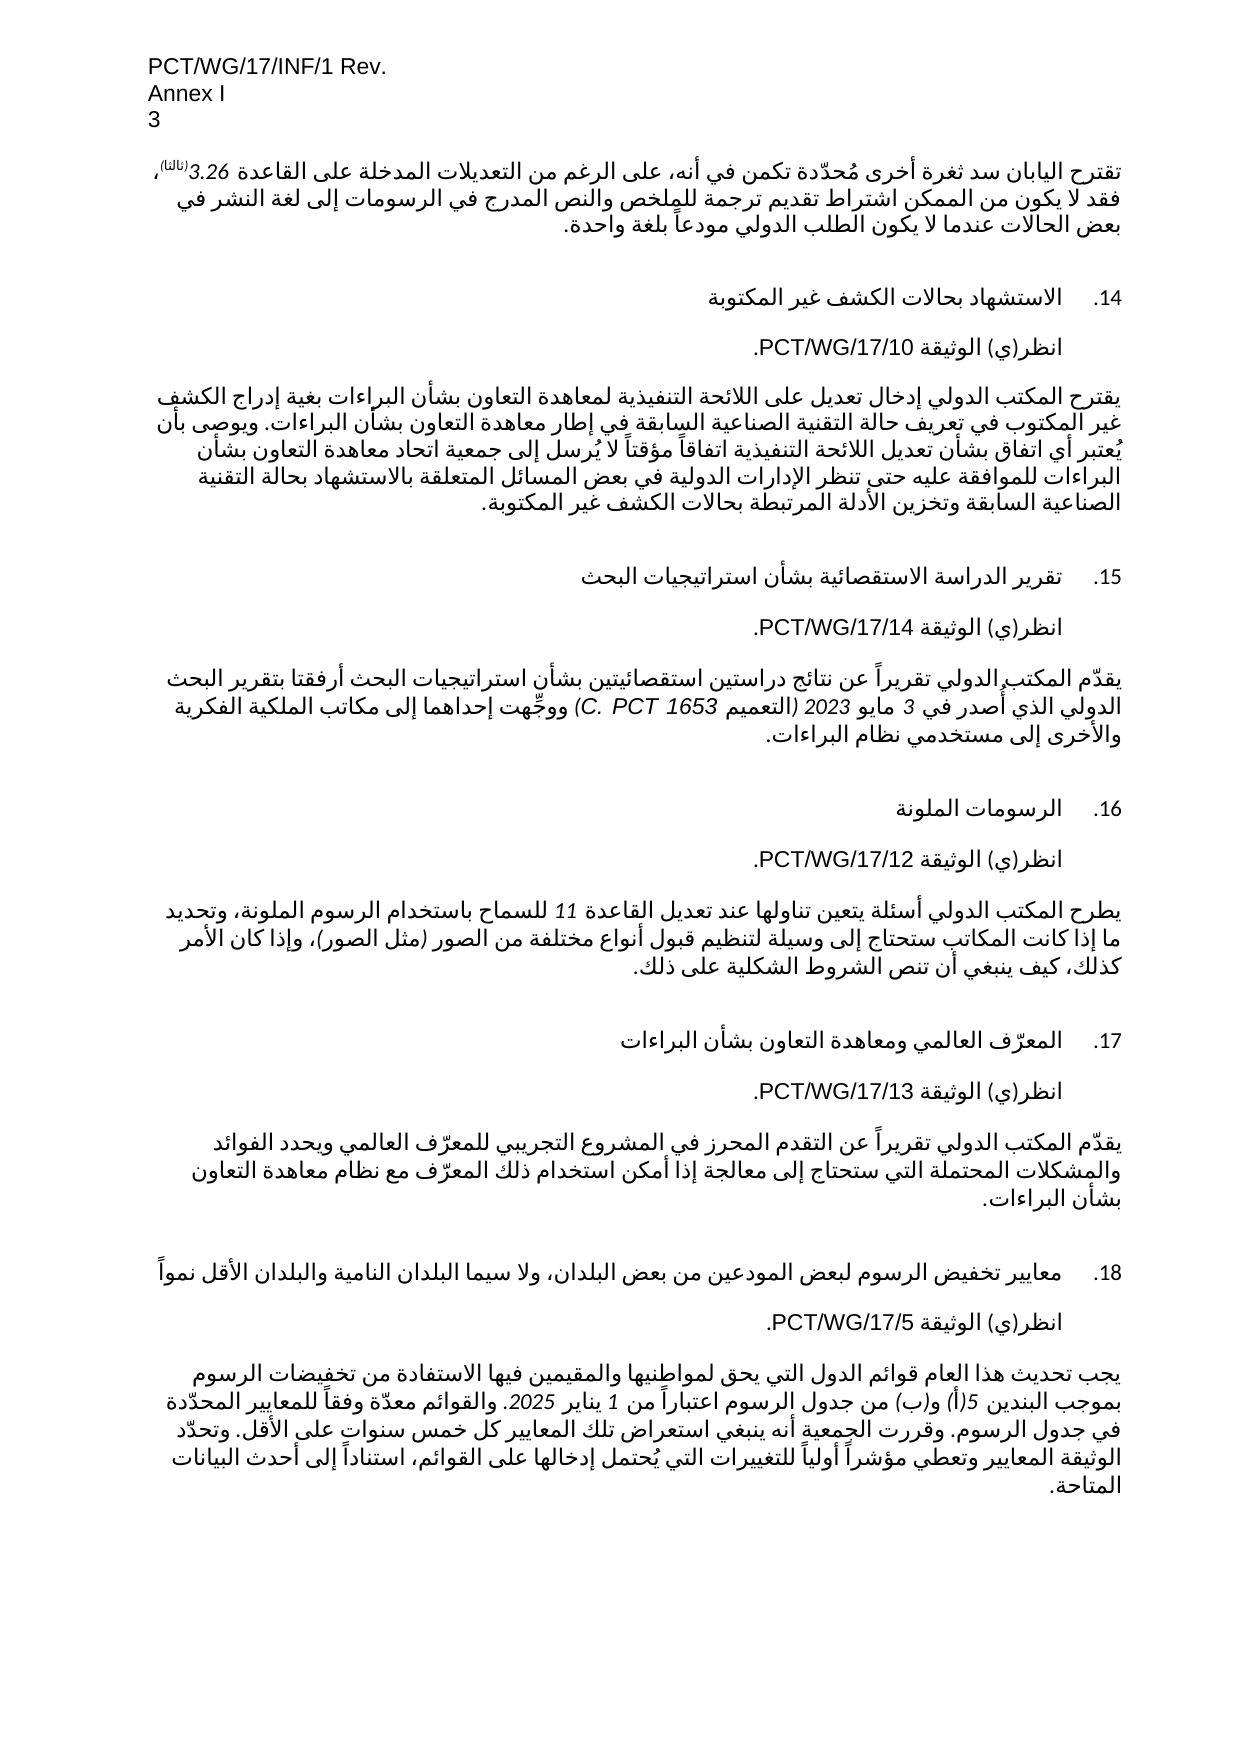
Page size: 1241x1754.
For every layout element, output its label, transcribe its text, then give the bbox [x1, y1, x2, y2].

subtitle 16. الرسومات الملونة [148, 794, 1122, 822]
text انظر(ي) الوثيقة PCT/WG/17/13. [148, 1077, 1063, 1105]
text انظر(ي) الوثيقة PCT/WG/17/14. [148, 613, 1063, 641]
text يجب تحديث هذا العام قوائم الدول التي يحق لمواطنيها والمقيمين فيها الاستفادة من تخفيضات الرسوم بموجب البندين 5(أ) و(ب) من جدول الرسوم اعتباراً من 1 يناير 2025. والقوائم معدّة وفقاً للمعايير المحدّدة في جدول الرسوم. وقررت الجمعية أنه ينبغي استعراض تلك المعايير كل خمس سنوات على الأقل. وتحدّد الوثيقة المعايير وتعطي مؤشراً أولياً للتغييرات التي يُحتمل إدخالها على القوائم، استناداً إلى أحدث البيانات المتاحة. [148, 1359, 1122, 1499]
text تقترح اليابان سد ثغرة أخرى مُحدّدة تكمن في أنه، على الرغم من التعديلات المدخلة على القاعدة 3.26(ثالثا)، فقد لا يكون من الممكن اشتراط تقديم ترجمة للملخص والنص المدرج في الرسومات إلى لغة النشر في بعض الحالات عندما لا يكون الطلب الدولي مودعاً بلغة واحدة. [148, 158, 1122, 238]
text انظر(ي) الوثيقة PCT/WG/17/12. [148, 845, 1063, 873]
subtitle 14. الاستشهاد بحالات الكشف غير المكتوبة [148, 284, 1122, 311]
text يقدّم المكتب الدولي تقريراً عن نتائج دراستين استقصائيتين بشأن استراتيجيات البحث أرفقتا بتقرير البحث الدولي الذي أُصدر في 3 مايو 2023 (التعميم C. PCT 1653) ووجِّهت إحداهما إلى مكاتب الملكية الفكرية والأخرى إلى مستخدمي نظام البراءات. [148, 664, 1122, 748]
text يقدّم المكتب الدولي تقريراً عن التقدم المحرز في المشروع التجريبي للمعرّف العالمي ويحدد الفوائد والمشكلات المحتملة التي ستحتاج إلى معالجة إذا أمكن استخدام ذلك المعرّف مع نظام معاهدة التعاون بشأن البراءات. [148, 1128, 1122, 1212]
subtitle 15. تقرير الدراسة الاستقصائية بشأن استراتيجيات البحث [148, 562, 1122, 590]
text انظر(ي) الوثيقة PCT/WG/17/10. [148, 334, 1063, 360]
subtitle 17. المعرّف العالمي ومعاهدة التعاون بشأن البراءات [148, 1026, 1122, 1054]
subtitle 18. معايير تخفيض الرسوم لبعض المودعين من بعض البلدان، ولا سيما البلدان النامية والبلدان الأقل نمواً [148, 1258, 1122, 1286]
text يطرح المكتب الدولي أسئلة يتعين تناولها عند تعديل القاعدة 11 للسماح باستخدام الرسوم الملونة، وتحديد ما إذا كانت المكاتب ستحتاج إلى وسيلة لتنظيم قبول أنواع مختلفة من الصور (مثل الصور)، وإذا كان الأمر كذلك، كيف ينبغي أن تنص الشروط الشكلية على ذلك. [148, 896, 1122, 980]
text يقترح المكتب الدولي إدخال تعديل على اللائحة التنفيذية لمعاهدة التعاون بشأن البراءات بغية إدراج الكشف غير المكتوب في تعريف حالة التقنية الصناعية السابقة في إطار معاهدة التعاون بشأن البراءات. ويوصى بأن يُعتبر أي اتفاق بشأن تعديل اللائحة التنفيذية اتفاقاً مؤقتاً لا يُرسل إلى جمعية اتحاد معاهدة التعاون بشأن البراءات للموافقة عليه حتى تنظر الإدارات الدولية في بعض المسائل المتعلقة بالاستشهاد بحالة التقنية الصناعية السابقة وتخزين الأدلة المرتبطة بحالات الكشف غير المكتوبة. [148, 383, 1122, 516]
text انظر(ي) الوثيقة PCT/WG/17/5. [148, 1308, 1063, 1337]
